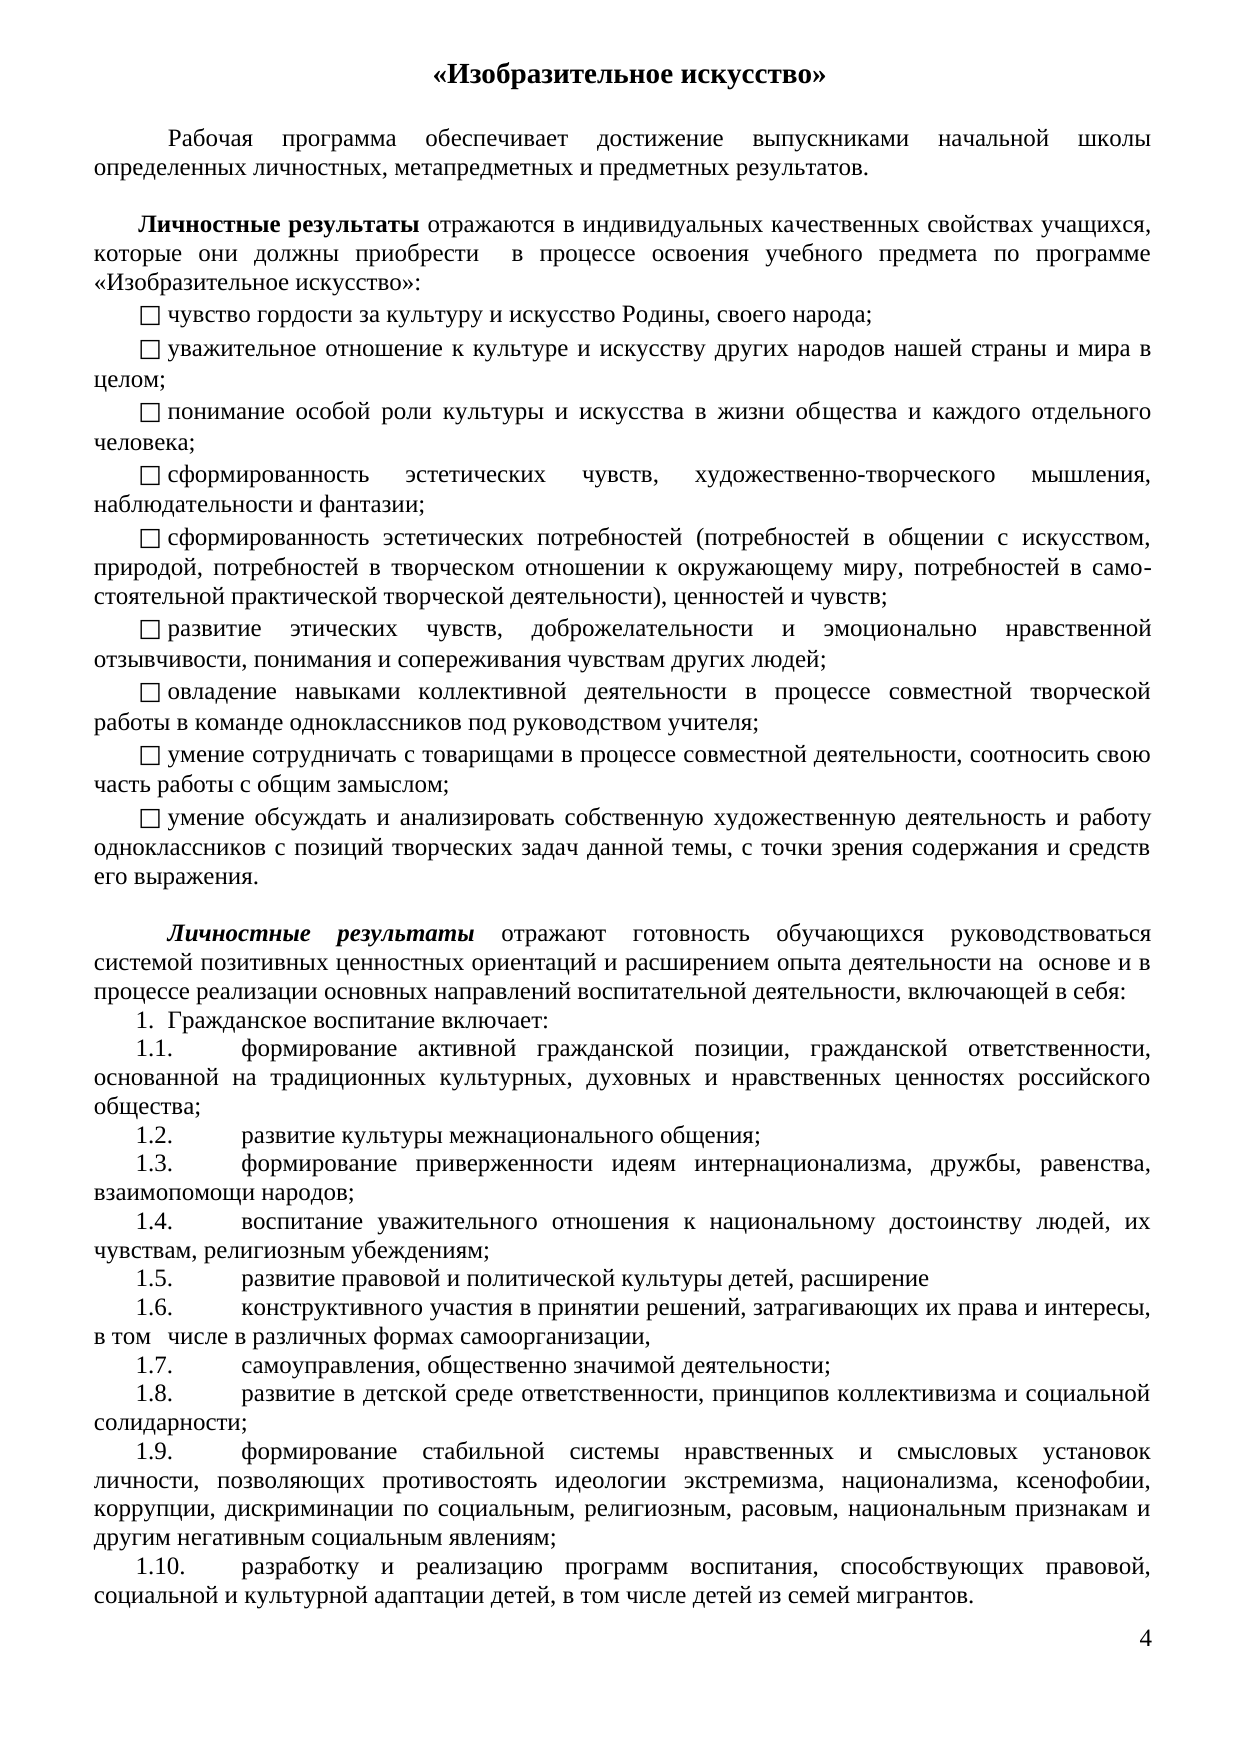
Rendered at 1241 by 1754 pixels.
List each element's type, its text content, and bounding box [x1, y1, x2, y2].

text 1.9. формирование стабильной системы нравственных и смысловых установок личности, позволяющих противостоять идеологии экстремизма, национализма, ксенофобии, коррупции, дискриминации по социальным, религиозным, расовым, национальным признакам и другим негативным социальным явлениям; [94, 1436, 1152, 1551]
text «Изобразительное искусство» [94, 56, 1152, 90]
text 1.8. развитие в детской среде ответственности, принципов коллективизма и социальной солидарности; [94, 1378, 1152, 1436]
text Личностные результаты отражаются в индивидуальных качественных свойствах учащихся, которые они должны приобрести в процессе освоения учебного предмета по программе «Изобразительное искусство»: [94, 209, 1152, 296]
list овладение навыками коллективной деятельности в процессе совместной творческой работы в команде одноклассников под руководством учителя; [94, 673, 1152, 735]
list сформированность эстетических потребностей (потребностей в общении с искусством, природой, потребностей в творческом отношении к окружающему миру, потребностей в самостоятельной практической творческой деятельности), ценностей и чувств; [94, 518, 1152, 610]
list уважительное отношение к культуре и искусству других народов нашей страны и мира в целом; [94, 330, 1152, 393]
list понимание особой роли культуры и искусства в жизни общества и каждого отдельного человека; [94, 393, 1152, 455]
text 1.7. самоуправления, общественно значимой деятельности; [94, 1350, 1152, 1378]
list умение обсуждать и анализировать собственную художественную деятельность и работу одноклассников с позиций творческих задач данной темы, с точки зрения содержания и средств его выражения. [94, 798, 1152, 890]
text 1.4. воспитание уважительного отношения к национальному достоинству людей, их чувствам, религиозным убеждениям; [94, 1206, 1152, 1263]
list развитие этических чувств, доброжелательности и эмоционально нравственной отзывчивости, понимания и сопереживания чувствам других людей; [94, 610, 1152, 673]
text 1.3. формирование приверженности идеям интернационализма, дружбы, равенства, взаимопомощи народов; [94, 1148, 1152, 1206]
list умение сотрудничать с товарищами в процессе совместной деятельности, соотносить свою часть работы с общим замыслом; [94, 735, 1152, 798]
text 1.5. развитие правовой и политической культуры детей, расширение [94, 1263, 1152, 1292]
text 1.2. развитие культуры межнационального общения; [94, 1120, 1152, 1148]
text Рабочая программа обеспечивает достижение выпускниками начальной школы определенных личностных, метапредметных и предметных результатов. [94, 123, 1152, 181]
list чувство гордости за культуру и искусство Родины, своего народа; [94, 296, 1152, 330]
text Личностные результаты отражают готовность обучающихся руководствоваться системой позитивных ценностных ориентаций и расширением опыта деятельности на основе и в процессе реализации основных направлений воспитательной деятельности, включающей в себя: [94, 918, 1152, 1005]
text 1.1. формирование активной гражданской позиции, гражданской ответственности, основанной на традиционных культурных, духовных и нравственных ценностях российского общества; [94, 1033, 1152, 1120]
text 1. Гражданское воспитание включает: [94, 1005, 1152, 1033]
text 1.10. разработку и реализацию программ воспитания, способствующих правовой, социальной и культурной адаптации детей, в том числе детей из семей мигрантов. [94, 1551, 1152, 1608]
text 1.6. конструктивного участия в принятии решений, затрагивающих их права и интересы, в том числе в различных формах самоорганизации, [94, 1292, 1152, 1350]
list сформированность эстетических чувств, художественно-творческого мышления, наблюдательности и фантазии; [94, 455, 1152, 518]
